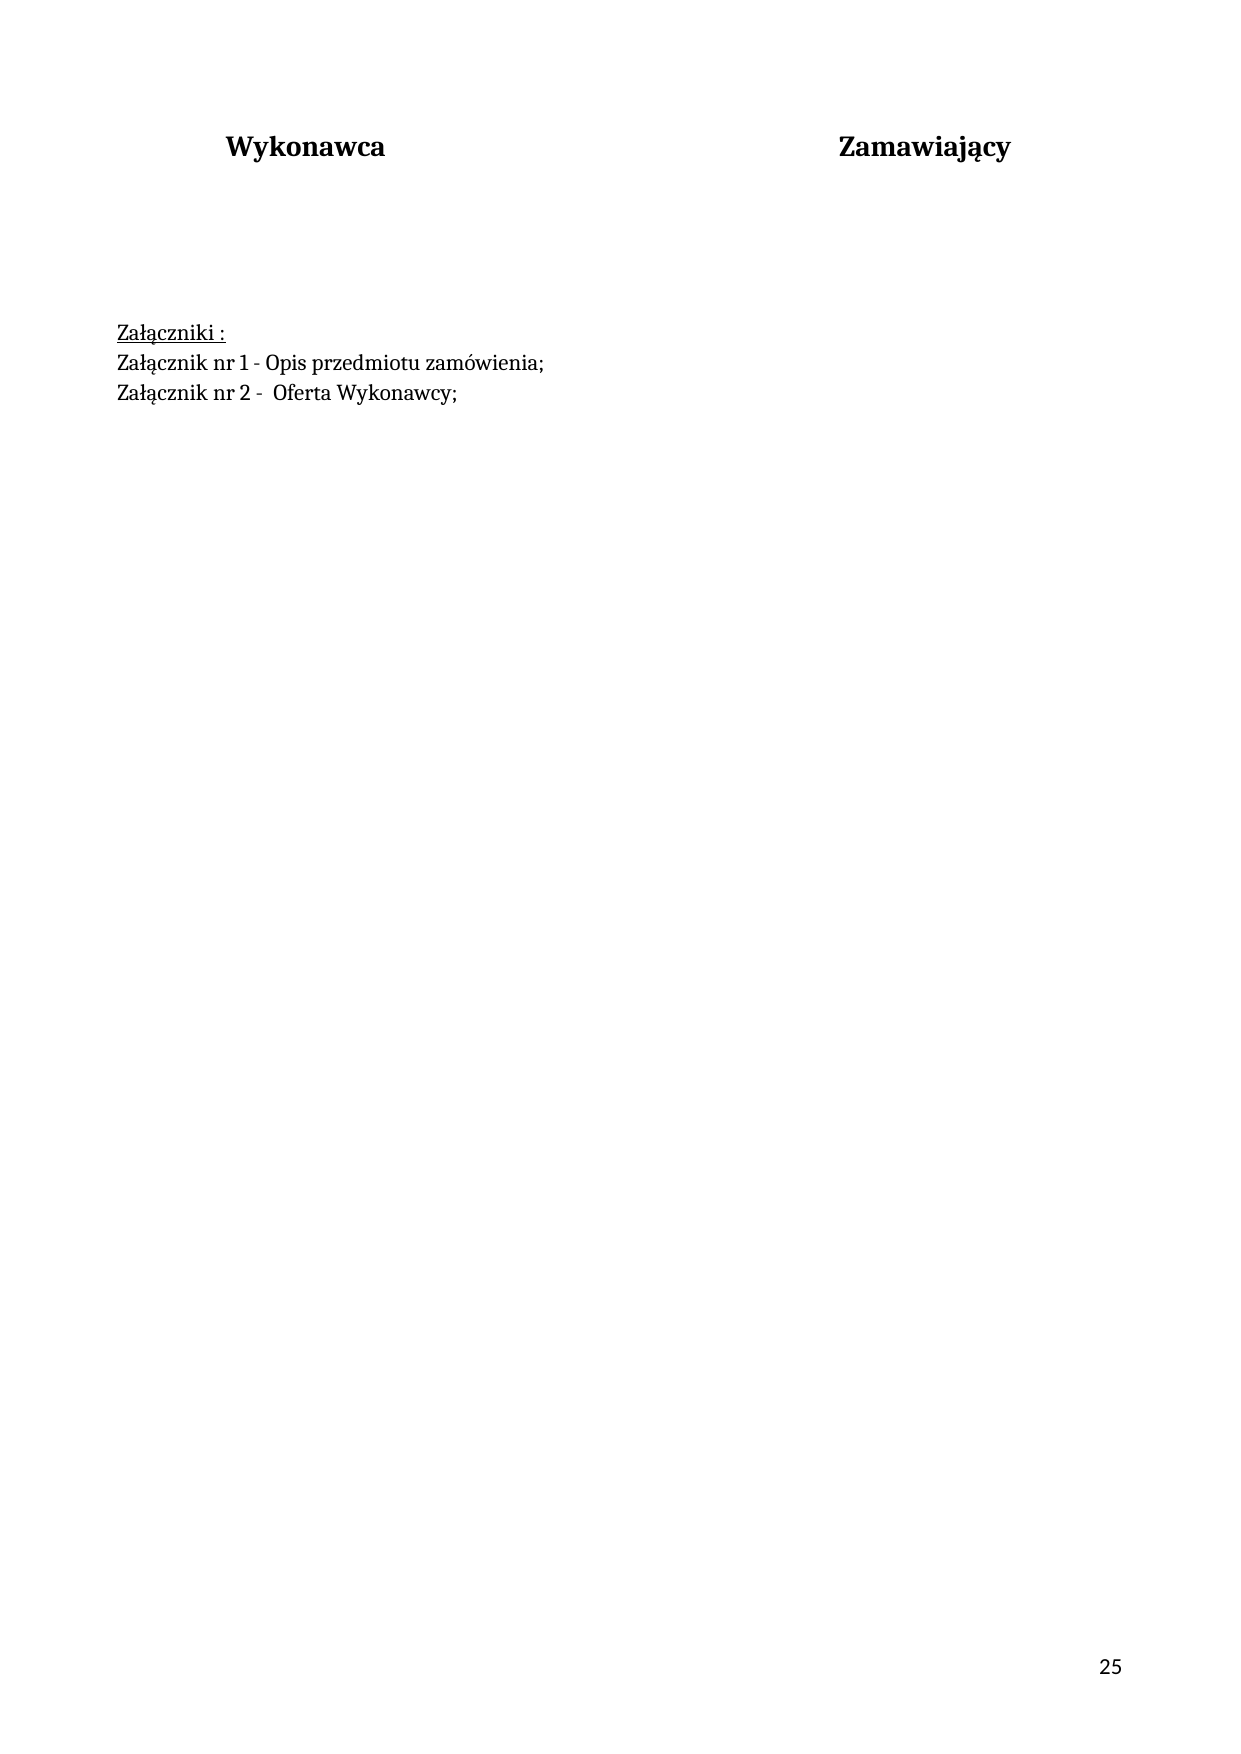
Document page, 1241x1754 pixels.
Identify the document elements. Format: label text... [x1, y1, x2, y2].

text Załącznik nr 2 - Oferta Wykonawcy; [117, 380, 1122, 406]
text Załącznik nr 1 - Opis przedmiotu zamówienia; [117, 349, 1122, 376]
text Załączniki : [117, 319, 1122, 346]
text Wykonawca Zamawiający [117, 130, 1122, 163]
